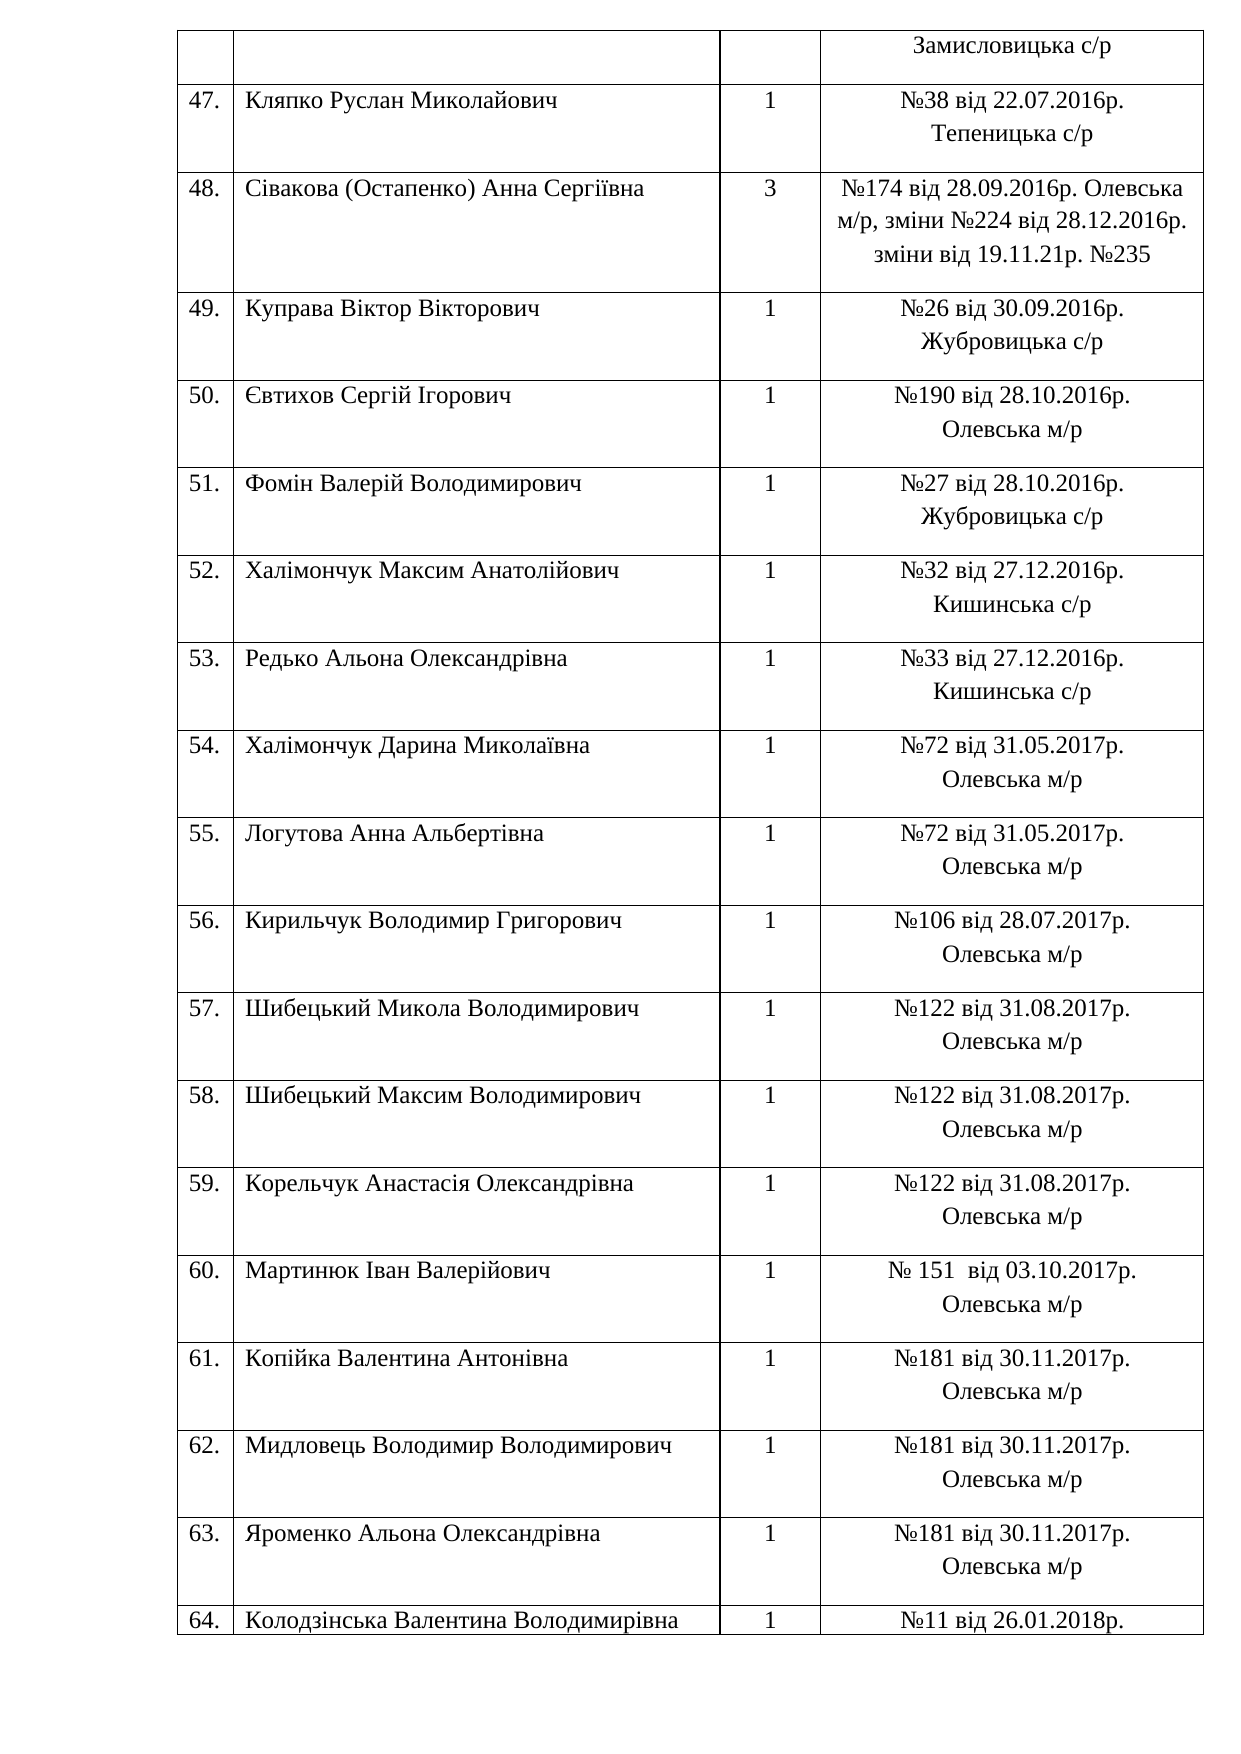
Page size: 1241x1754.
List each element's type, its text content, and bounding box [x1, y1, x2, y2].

table_cell [178, 1081, 233, 1167]
table_cell 1 [721, 1518, 820, 1604]
table_cell [178, 1343, 233, 1429]
table_cell №122 від 31.08.2017р. Олевська м/р [821, 1081, 1203, 1167]
table_cell [178, 643, 233, 729]
table_cell Куправа Віктор Вікторович [234, 293, 719, 379]
table_cell [178, 468, 233, 554]
table_cell 1 [721, 31, 820, 84]
table_cell Халімончук Максим Анатолійович [234, 556, 719, 642]
table_cell №181 від 30.11.2017р. Олевська м/р [821, 1431, 1203, 1517]
table_cell 1 [721, 643, 820, 729]
table_cell [178, 731, 233, 817]
table_cell [178, 1256, 233, 1342]
table_cell Халімончук Дарина Миколаївна [234, 731, 719, 817]
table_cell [234, 1606, 719, 1634]
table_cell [821, 31, 1203, 84]
table_cell 1 [721, 1343, 820, 1429]
table_cell Шибецький Микола Володимирович [234, 993, 719, 1079]
table_cell Яроменко Альона Олександрівна [234, 1518, 719, 1604]
table_cell Мартинюк Іван Валерійович [234, 1256, 719, 1342]
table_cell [821, 1606, 1203, 1634]
table_cell 1 [721, 556, 820, 642]
table_cell Кирильчук Володимир Григорович [234, 906, 719, 992]
table_cell №181 від 30.11.2017р. Олевська м/р [821, 1343, 1203, 1429]
table_cell Фомін Валерій Володимирович [234, 468, 719, 554]
table_cell 1 [721, 468, 820, 554]
table_cell 1 [721, 1606, 820, 1634]
table_cell [178, 1606, 233, 1634]
table_cell Євтихов Сергій Ігорович [234, 381, 719, 467]
table_cell №38 від 22.07.2016р. Тепеницька с/р [821, 85, 1203, 172]
table_cell №190 від 28.10.2016р. Олевська м/р [821, 381, 1203, 467]
table_cell [178, 818, 233, 904]
table_cell [178, 1431, 233, 1517]
table_cell [178, 31, 233, 84]
table_cell Кляпко Руслан Миколайович [234, 85, 719, 172]
table_cell 1 [721, 1081, 820, 1167]
table_cell 1 [721, 85, 820, 172]
table_cell [178, 1168, 233, 1254]
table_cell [234, 31, 719, 84]
table_cell [178, 556, 233, 642]
table_cell №122 від 31.08.2017р. Олевська м/р [821, 993, 1203, 1079]
table_cell №27 від 28.10.2016р. Жубровицька с/р [821, 468, 1203, 554]
table_cell Мидловець Володимир Володимирович [234, 1431, 719, 1517]
table_cell 1 [721, 1168, 820, 1254]
table_cell № 151 від 03.10.2017р. Олевська м/р [821, 1256, 1203, 1342]
table_cell №181 від 30.11.2017р. Олевська м/р [821, 1518, 1203, 1604]
table_cell Копійка Валентина Антонівна [234, 1343, 719, 1429]
table_cell 1 [721, 906, 820, 992]
table_cell №72 від 31.05.2017р. Олевська м/р [821, 818, 1203, 904]
table_cell 1 [721, 731, 820, 817]
table_cell [178, 293, 233, 379]
table_cell №106 від 28.07.2017р. Олевська м/р [821, 906, 1203, 992]
table_cell Корельчук Анастасія Олександрівна [234, 1168, 719, 1254]
table_cell 1 [721, 1431, 820, 1517]
table_cell 1 [721, 818, 820, 904]
table_cell 1 [721, 993, 820, 1079]
table_cell №72 від 31.05.2017р. Олевська м/р [821, 731, 1203, 817]
table_cell 1 [721, 1256, 820, 1342]
table_cell [178, 85, 233, 172]
table_cell Логутова Анна Альбертівна [234, 818, 719, 904]
table_cell [178, 993, 233, 1079]
table_cell 3 [721, 173, 820, 292]
table_cell 1 [721, 381, 820, 467]
table_cell [178, 1518, 233, 1604]
table_cell Редько Альона Олександрівна [234, 643, 719, 729]
table_cell Сівакова (Остапенко) Анна Сергіївна [234, 173, 719, 292]
table_cell №26 від 30.09.2016р. Жубровицька с/р [821, 293, 1203, 379]
table_cell №174 від 28.09.2016р. Олевська м/р, зміни №224 від 28.12.2016р. зміни від 19.11.21р. №235 [821, 173, 1203, 292]
table_cell №33 від 27.12.2016р. Кишинська с/р [821, 643, 1203, 729]
table_cell Шибецький Максим Володимирович [234, 1081, 719, 1167]
table_cell [178, 381, 233, 467]
table_cell [178, 173, 233, 292]
table_cell 1 [721, 293, 820, 379]
table_cell [178, 906, 233, 992]
table_cell №32 від 27.12.2016р. Кишинська с/р [821, 556, 1203, 642]
table_cell №122 від 31.08.2017р. Олевська м/р [821, 1168, 1203, 1254]
